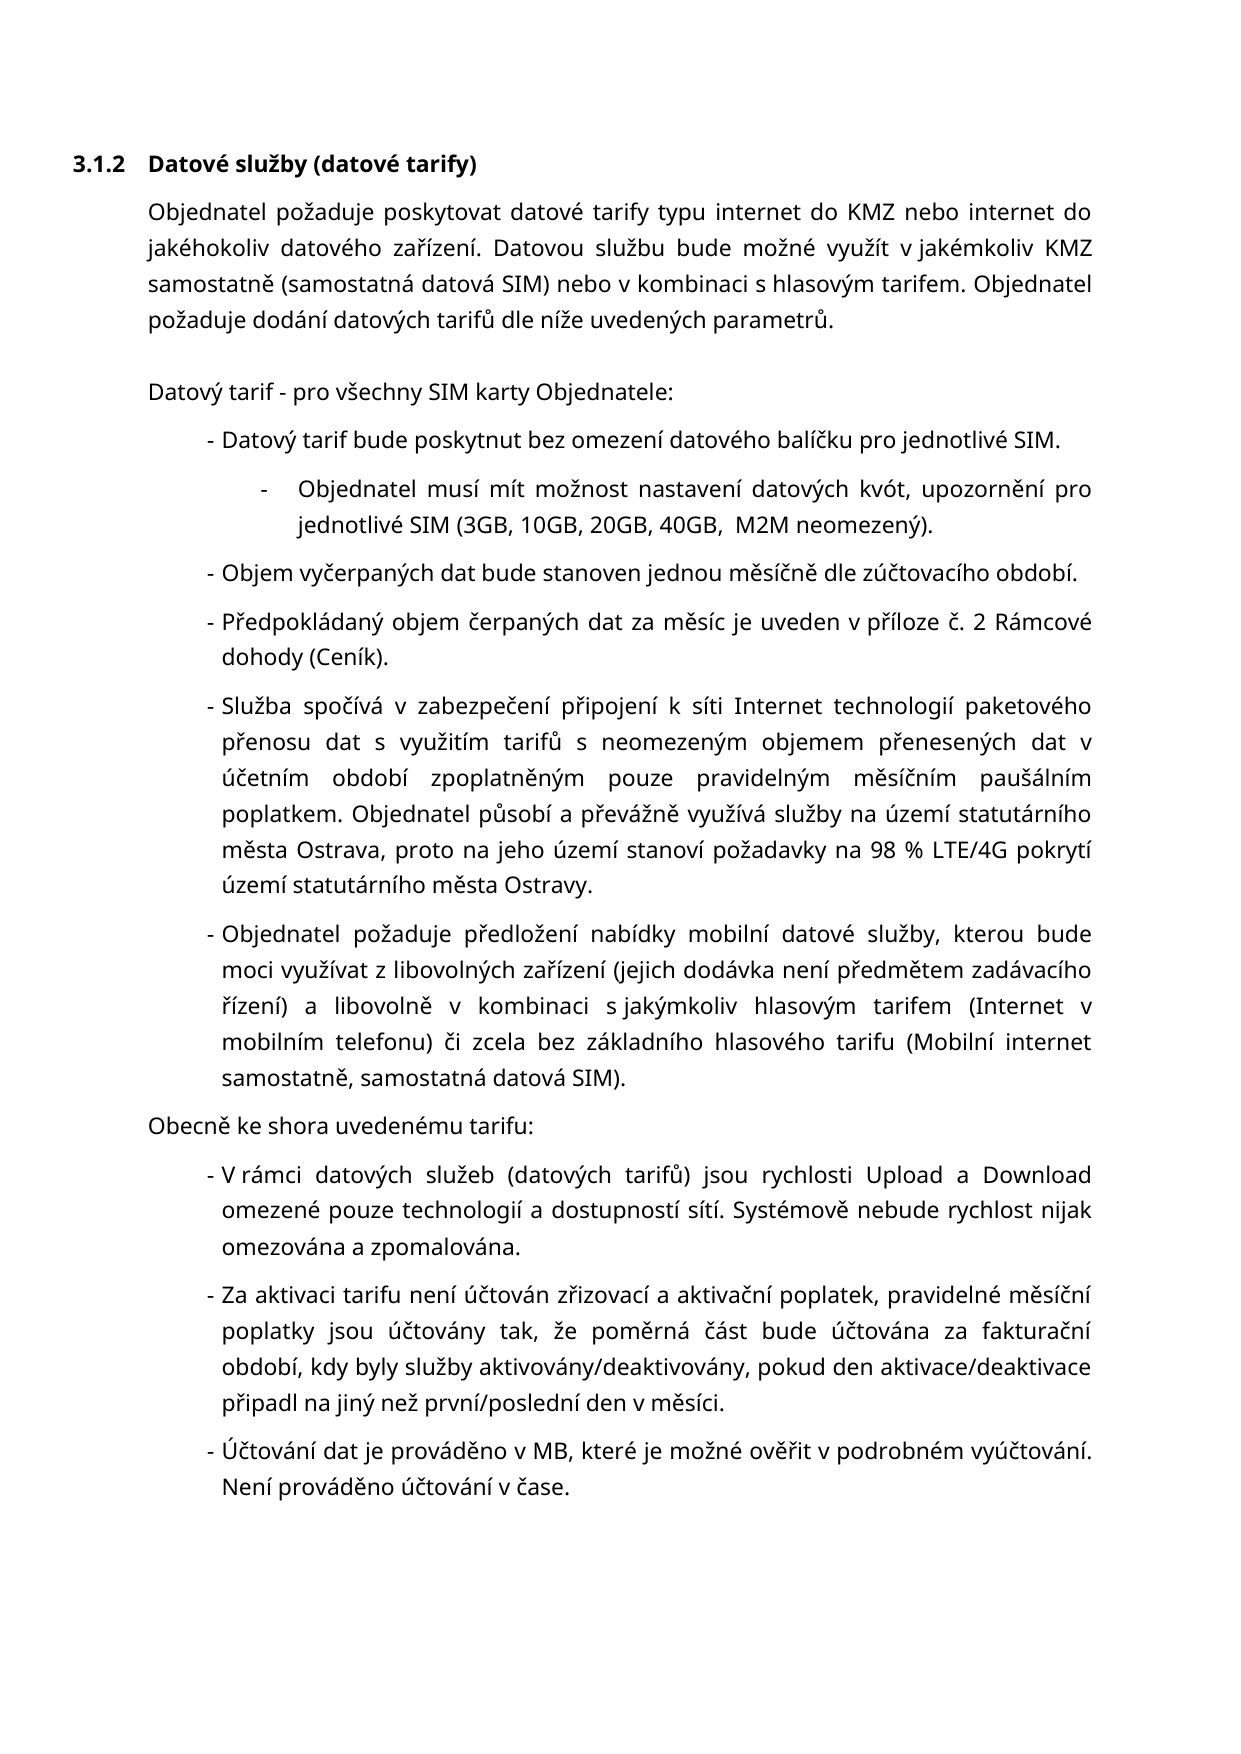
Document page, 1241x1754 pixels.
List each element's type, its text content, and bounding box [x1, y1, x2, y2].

list Služba spočívá v zabezpečení připojení k síti Internet technologií paketového přenosu dat s využitím tarifů s neomezeným objemem přenesených dat v účetním období zpoplatněným pouze pravidelným měsíčním paušálním poplatkem. Objednatel působí a převážně využívá služby na území statutárního města Ostrava, proto na jeho území stanoví požadavky na 98 % LTE/4G pokrytí území statutárního města Ostravy. [207, 690, 1093, 901]
subtitle Datové služby (datové tarify) [73, 148, 1093, 179]
list Datový tarif bude poskytnut bez omezení datového balíčku pro jednotlivé SIM. [207, 424, 1093, 455]
list V rámci datových služeb (datových tarifů) jsou rychlosti Upload a Download omezené pouze technologií a dostupností sítí. Systémově nebude rychlost nijak omezována a zpomalována. [207, 1158, 1093, 1262]
text Obecně ke shora uvedenému tarifu: [148, 1110, 1093, 1141]
text Objednatel požaduje poskytovat datové tarify typu internet do KMZ nebo internet do jakéhokoliv datového zařízení. Datovou službu bude možné využít v jakémkoliv KMZ samostatně (samostatná datová SIM) nebo v kombinaci s hlasovým tarifem. Objednatel požaduje dodání datových tarifů dle níže uvedených parametrů. [148, 196, 1093, 335]
list Objem vyčerpaných dat bude stanoven jednou měsíčně dle zúčtovacího období. [207, 557, 1093, 588]
list Účtování dat je prováděno v MB, které je možné ověřit v podrobném vyúčtování. Není prováděno účtování v čase. [207, 1435, 1093, 1502]
list Objednatel musí mít možnost nastavení datových kvót, upozornění pro jednotlivé SIM (3GB, 10GB, 20GB, 40GB, M2M neomezený). [260, 473, 1093, 540]
list Předpokládaný objem čerpaných dat za měsíc je uveden v příloze č. 2 Rámcové dohody (Ceník). [207, 605, 1093, 673]
list Za aktivaci tarifu není účtován zřizovací a aktivační poplatek, pravidelné měsíční poplatky jsou účtovány tak, že poměrná část bude účtována za fakturační období, kdy byly služby aktivovány/deaktivovány, pokud den aktivace/deaktivace připadl na jiný než první/poslední den v měsíci. [207, 1279, 1093, 1418]
list Objednatel požaduje předložení nabídky mobilní datové služby, kterou bude moci využívat z libovolných zařízení (jejich dodávka není předmětem zadávacího řízení) a libovolně v kombinaci s jakýmkoliv hlasovým tarifem (Internet v mobilním telefonu) či zcela bez základního hlasového tarifu (Mobilní internet samostatně, samostatná datová SIM). [207, 918, 1093, 1093]
text Datový tarif - pro všechny SIM karty Objednatele: [148, 376, 1093, 407]
